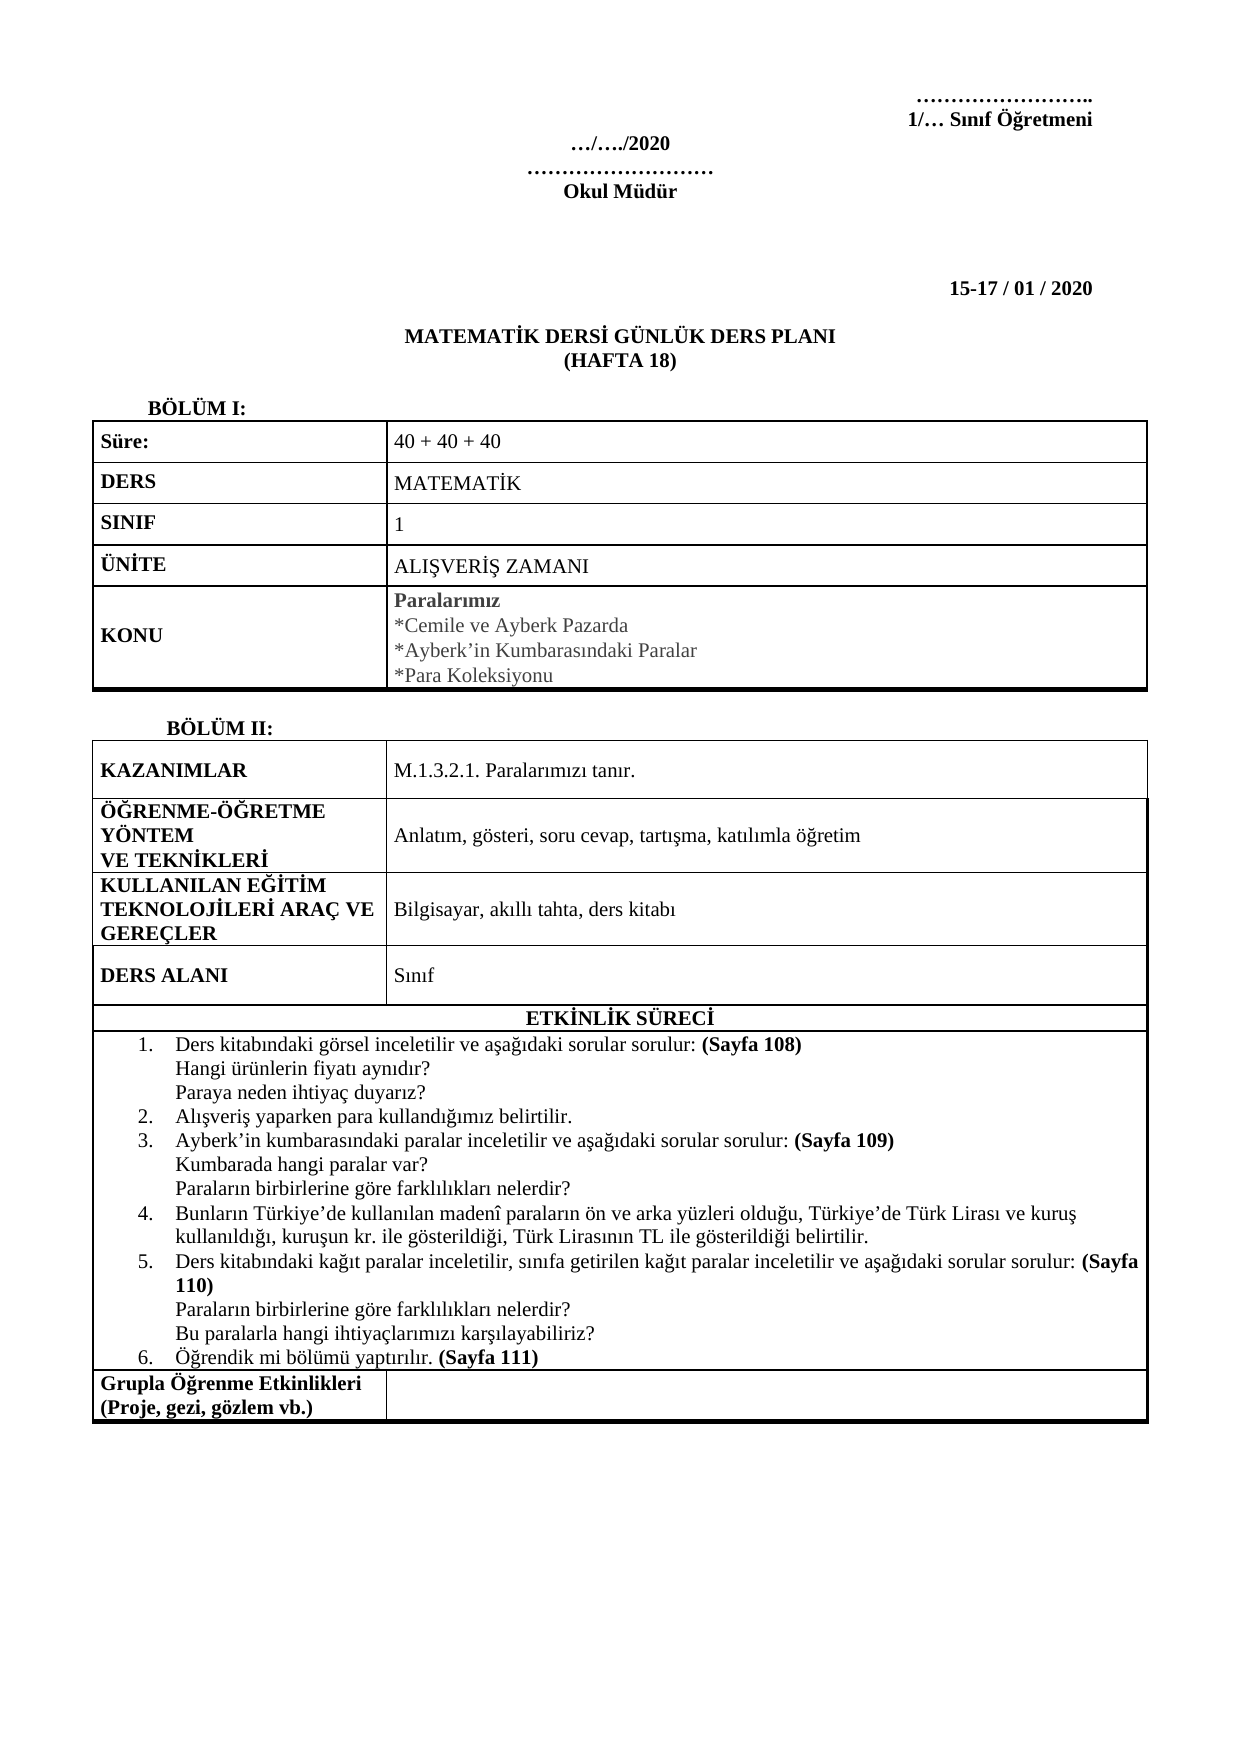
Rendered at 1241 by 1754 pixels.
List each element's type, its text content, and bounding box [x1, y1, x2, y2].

table_cell Grupla Öğrenme Etkinlikleri (Proje, gezi, gözlem vb.) [94, 1371, 386, 1419]
table_header Süre: [94, 422, 386, 461]
table_cell Bilgisayar, akıllı tahta, ders kitabı [387, 873, 1146, 945]
table_cell ETKİNLİK SÜRECİ [94, 1006, 1146, 1030]
table_header M.1.3.2.1. Paralarımızı tanır. [387, 741, 1147, 798]
text Okul Müdür [148, 179, 1092, 203]
table_cell DERS [94, 463, 386, 503]
text 15-17 / 01 / 2020 [148, 276, 1092, 300]
table_header KAZANIMLAR [93, 741, 386, 798]
text …………………….. [148, 59, 1092, 107]
table_cell Ders kitabındaki görsel inceletilir ve aşağıdaki sorular sorulur: (Sayfa 108) Hangi ürünlerin fiyatı aynıdır? Paraya neden ihtiyaç duyarız? Alışveriş yaparken para kullandığımız belirtilir. Ayberk’in kumbarasındaki paralar inceletilir ve aşağıdaki sorular sorulur: (Sayfa 109) Kumbarada hangi paralar var? Paraların birbirlerine göre farklılıkları nelerdir? Bunların Türkiye’de kullanılan madenî paraların ön ve arka yüzleri olduğu, Türkiye’de Türk Lirası ve kuruş kullanıldığı, kuruşun kr. ile gösterildiği, Türk Lirasının TL ile gösterildiği belirtilir. Ders kitabındaki kağıt paralar inceletilir, sınıfa getirilen kağıt paralar inceletilir ve aşağıdaki sorular sorulur: (Sayfa 110) Paraların birbirlerine göre farklılıkları nelerdir? Bu paralarla hangi ihtiyaçlarımızı karşılayabiliriz? Öğrendik mi bölümü yaptırılır. (Sayfa 111) [94, 1032, 1146, 1369]
text MATEMATİK DERSİ GÜNLÜK DERS PLANI [148, 324, 1092, 348]
text …/…./2020 [148, 131, 1092, 155]
table_cell Sınıf [387, 946, 1146, 1004]
text 1/… Sınıf Öğretmeni [148, 107, 1092, 131]
table_cell ALIŞVERİŞ ZAMANI [388, 546, 1146, 585]
table_cell Paralarımız *Cemile ve Ayberk Pazarda *Ayberk’in Kumbarasındaki Paralar *Para Koleksiyonu [388, 587, 1146, 687]
table_cell ÖĞRENME-ÖĞRETME YÖNTEM VE TEKNİKLERİ [93, 799, 386, 872]
table_cell MATEMATİK [388, 463, 1146, 503]
text (HAFTA 18) [148, 348, 1092, 372]
text BÖLÜM I: [148, 396, 1092, 420]
table_cell Anlatım, gösteri, soru cevap, tartışma, katılımla öğretim [387, 799, 1146, 872]
table_cell ÜNİTE [94, 546, 386, 585]
table_header 40 + 40 + 40 [388, 422, 1146, 461]
text ……………………… [148, 155, 1092, 179]
table_cell [387, 1371, 1146, 1419]
table_cell DERS ALANI [94, 946, 386, 1004]
table_cell KULLANILAN EĞİTİM TEKNOLOJİLERİ ARAÇ VE GEREÇLER [93, 873, 386, 945]
table_cell 1 [388, 504, 1146, 544]
table_cell SINIF [94, 504, 386, 544]
table_cell KONU [94, 587, 386, 687]
text BÖLÜM II: [148, 716, 1092, 740]
